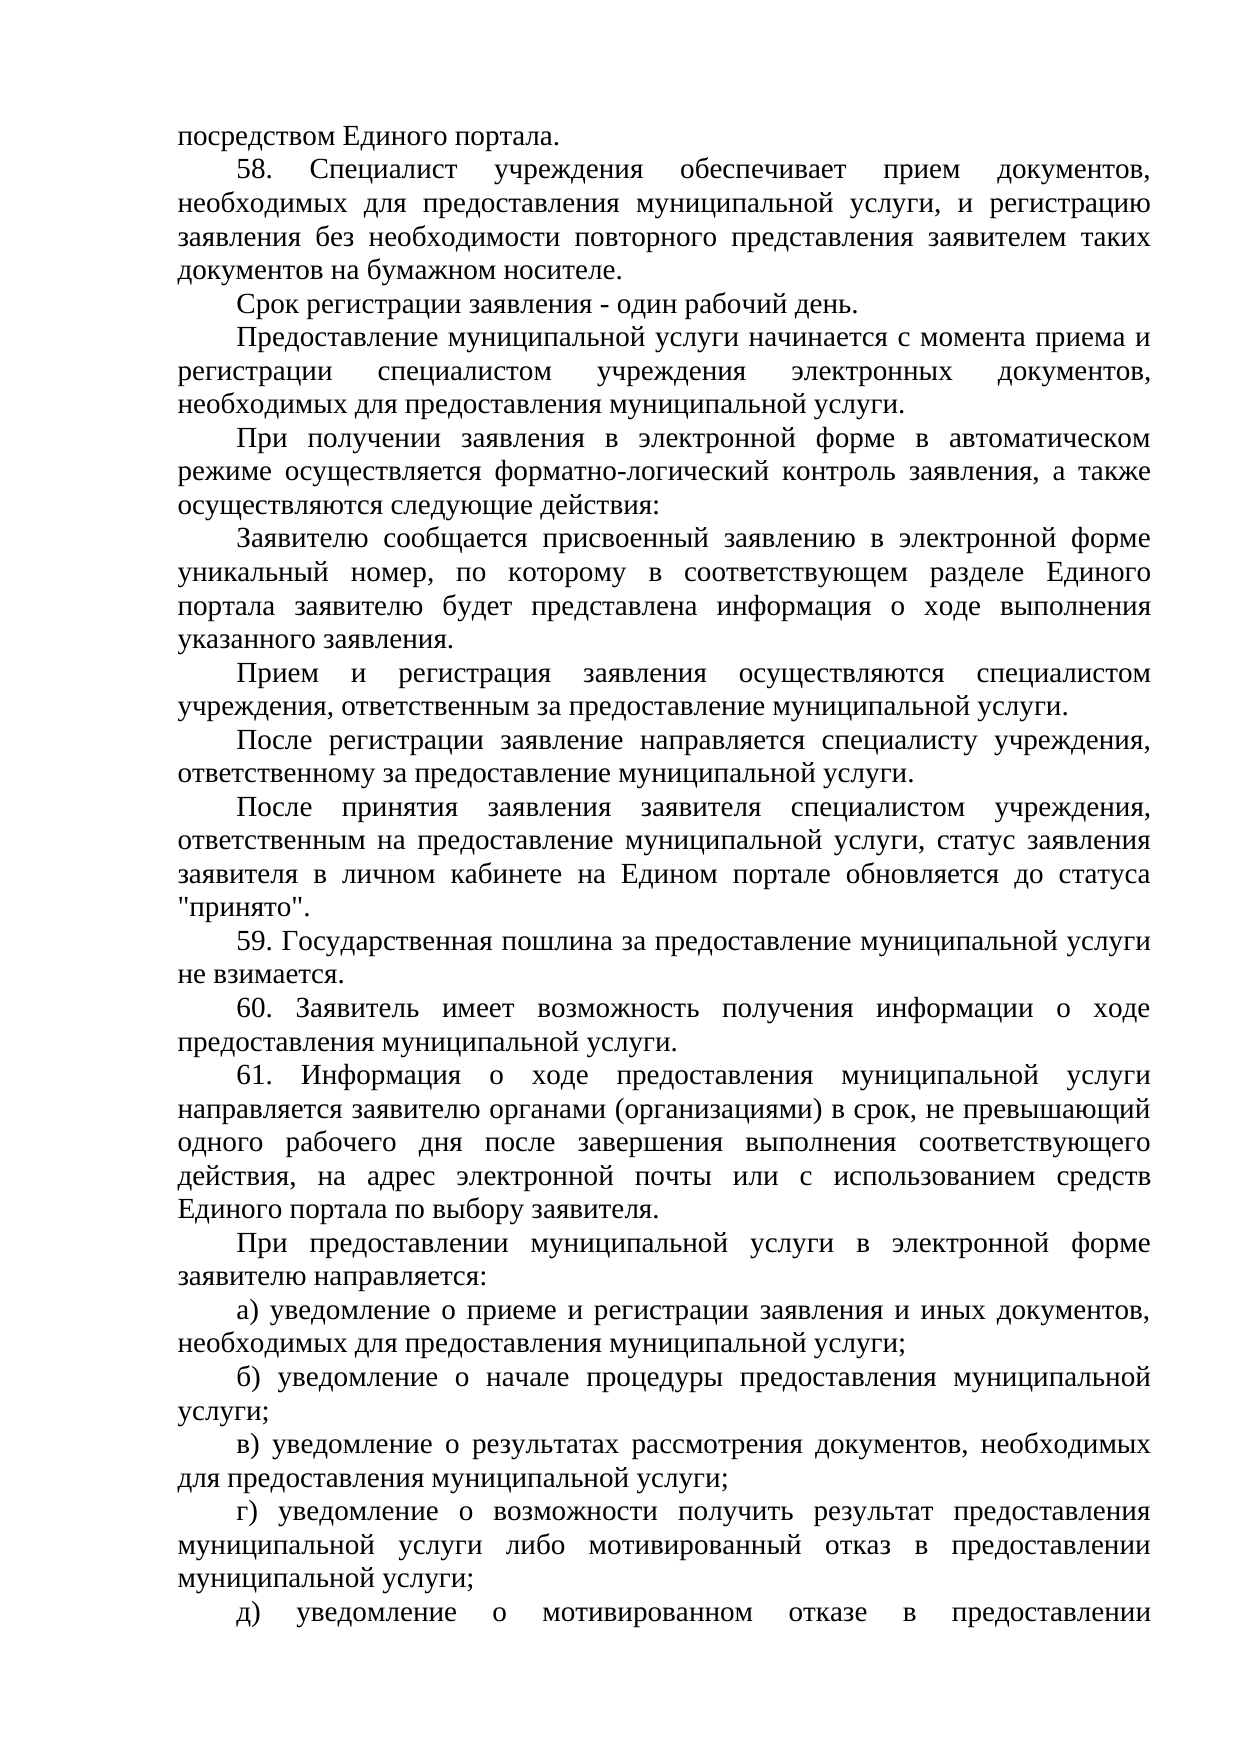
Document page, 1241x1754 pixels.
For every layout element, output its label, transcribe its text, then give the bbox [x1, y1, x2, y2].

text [177, 118, 1152, 152]
text При предоставлении муниципальной услуги в электронной форме заявителю направляется: [177, 1225, 1152, 1292]
text г) уведомление о возможности получить результат предоставления муниципальной услуги либо мотивированный отказ в предоставлении муниципальной услуги; [177, 1493, 1152, 1594]
text Прием и регистрация заявления осуществляются специалистом учреждения, ответственным за предоставление муниципальной услуги. [177, 655, 1152, 722]
text Срок регистрации заявления - один рабочий день. [177, 286, 1152, 319]
text 59. Государственная пошлина за предоставление муниципальной услуги не взимается. [177, 923, 1152, 990]
text 58. Специалист учреждения обеспечивает прием документов, необходимых для предоставления муниципальной услуги, и регистрацию заявления без необходимости повторного представления заявителем таких документов на бумажном носителе. [177, 152, 1152, 286]
text Заявителю сообщается присвоенный заявлению в электронной форме уникальный номер, по которому в соответствующем разделе Единого портала заявителю будет представлена информация о ходе выполнения указанного заявления. [177, 521, 1152, 655]
text Предоставление муниципальной услуги начинается с момента приема и регистрации специалистом учреждения электронных документов, необходимых для предоставления муниципальной услуги. [177, 319, 1152, 420]
text а) уведомление о приеме и регистрации заявления и иных документов, необходимых для предоставления муниципальной услуги; [177, 1292, 1152, 1359]
text После регистрации заявление направляется специалисту учреждения, ответственному за предоставление муниципальной услуги. [177, 722, 1152, 789]
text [177, 1594, 1152, 1627]
text б) уведомление о начале процедуры предоставления муниципальной услуги; [177, 1359, 1152, 1426]
text При получении заявления в электронной форме в автоматическом режиме осуществляется форматно-логический контроль заявления, а также осуществляются следующие действия: [177, 420, 1152, 521]
text После принятия заявления заявителя специалистом учреждения, ответственным на предоставление муниципальной услуги, статус заявления заявителя в личном кабинете на Едином портале обновляется до статуса "принято". [177, 789, 1152, 923]
text 60. Заявитель имеет возможность получения информации о ходе предоставления муниципальной услуги. [177, 990, 1152, 1057]
text в) уведомление о результатах рассмотрения документов, необходимых для предоставления муниципальной услуги; [177, 1426, 1152, 1493]
text 61. Информация о ходе предоставления муниципальной услуги направляется заявителю органами (организациями) в срок, не превышающий одного рабочего дня после завершения выполнения соответствующего действия, на адрес электронной почты или с использованием средств Единого портала по выбору заявителя. [177, 1057, 1152, 1225]
